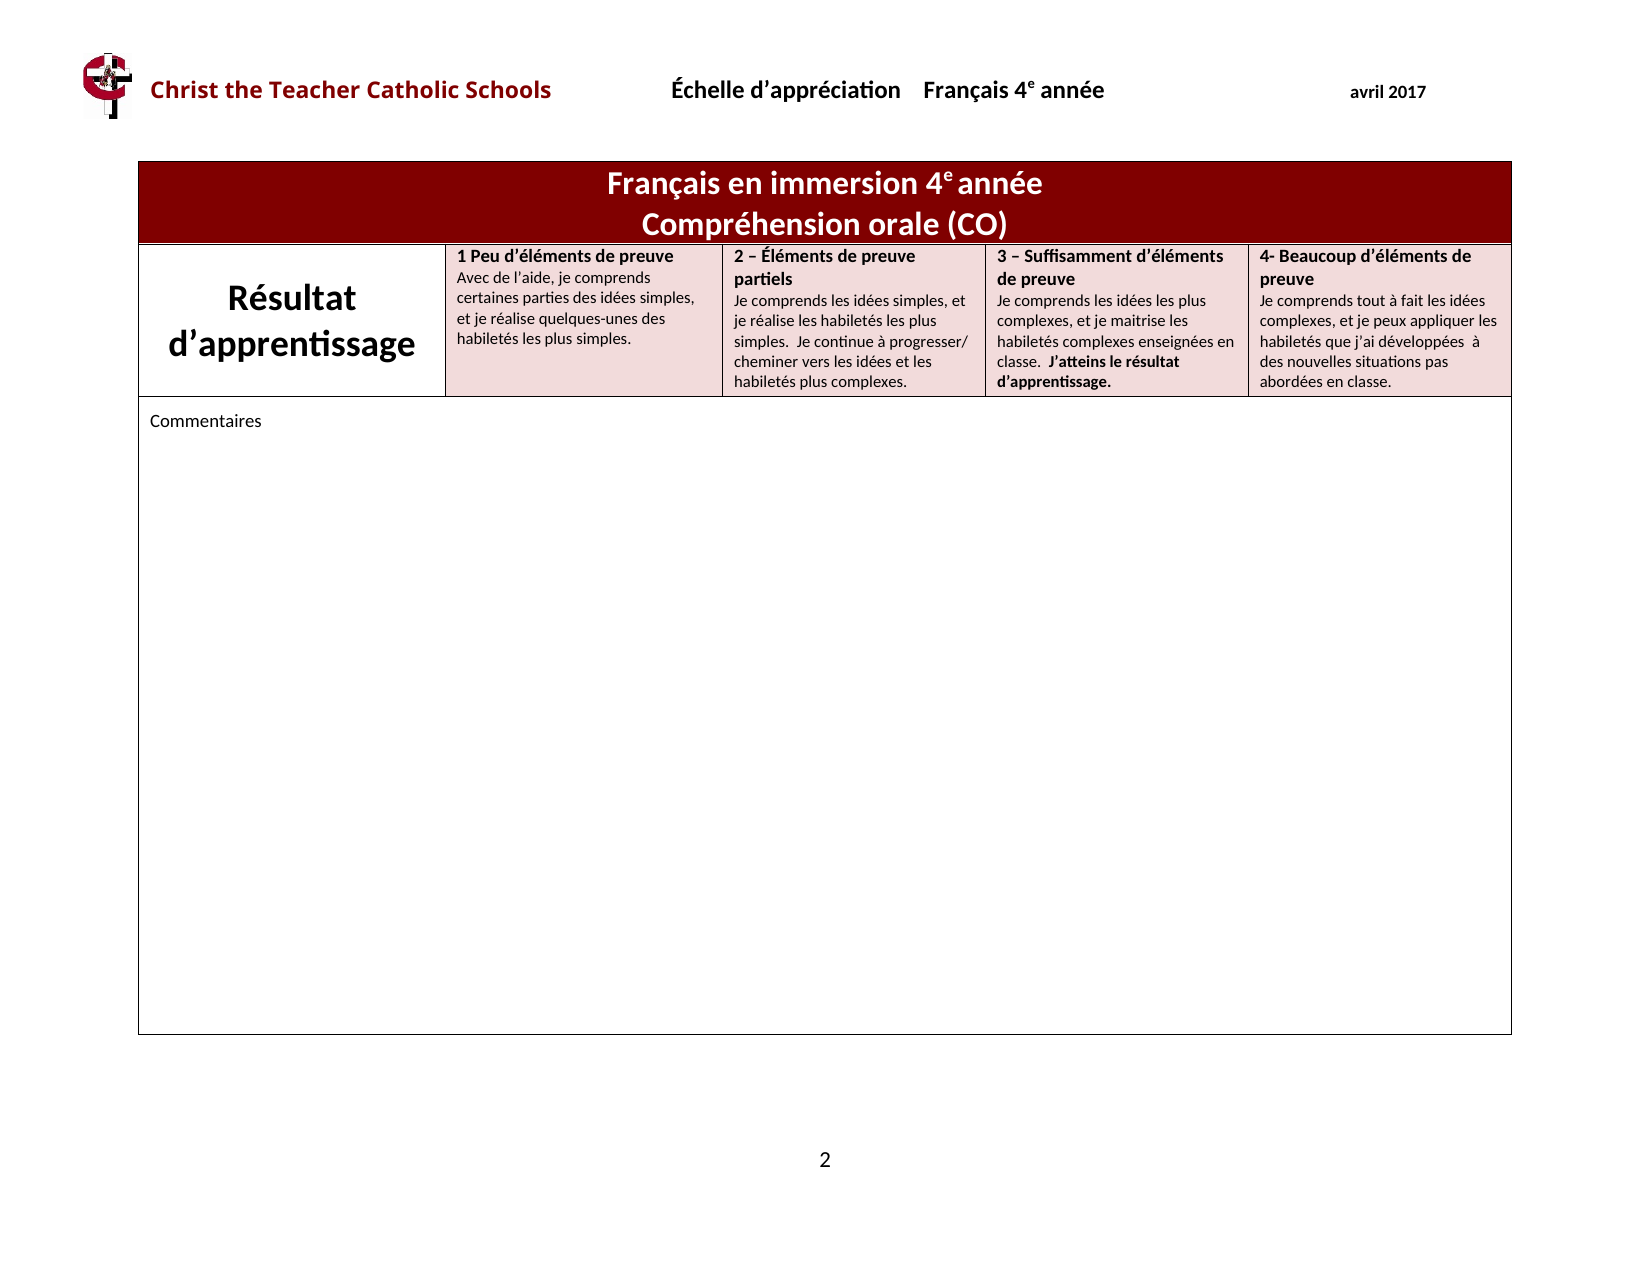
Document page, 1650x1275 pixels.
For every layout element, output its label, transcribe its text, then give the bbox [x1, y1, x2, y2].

table_cell Résultat d’apprentissage [139, 245, 445, 396]
table_cell Commentaires [139, 397, 1511, 1034]
table_cell 4- Beaucoup d’éléments de preuve Je comprends tout à fait les idées complexes, et je peux appliquer les habiletés que j’ai développées à des nouvelles situations pas abordées en classe. [1249, 245, 1511, 396]
table_header Français en immersion 4e année Compréhension orale (CO) [139, 162, 1511, 243]
table_cell 3 – Suffisamment d’éléments de preuve Je comprends les idées les plus complexes, et je maitrise les habiletés complexes enseignées en classe. J’atteins le résultat d’apprentissage. [986, 245, 1248, 396]
table_cell 2 – Éléments de preuve partiels Je comprends les idées simples, et je réalise les habiletés les plus simples. Je continue à progresser/ cheminer vers les idées et les habiletés plus complexes. [723, 245, 985, 396]
picture [81, 53, 132, 117]
table_cell 1 Peu d’éléments de preuve Avec de l’aide, je comprends certaines parties des idées simples, et je réalise quelques-unes des habiletés les plus simples. [446, 245, 722, 396]
